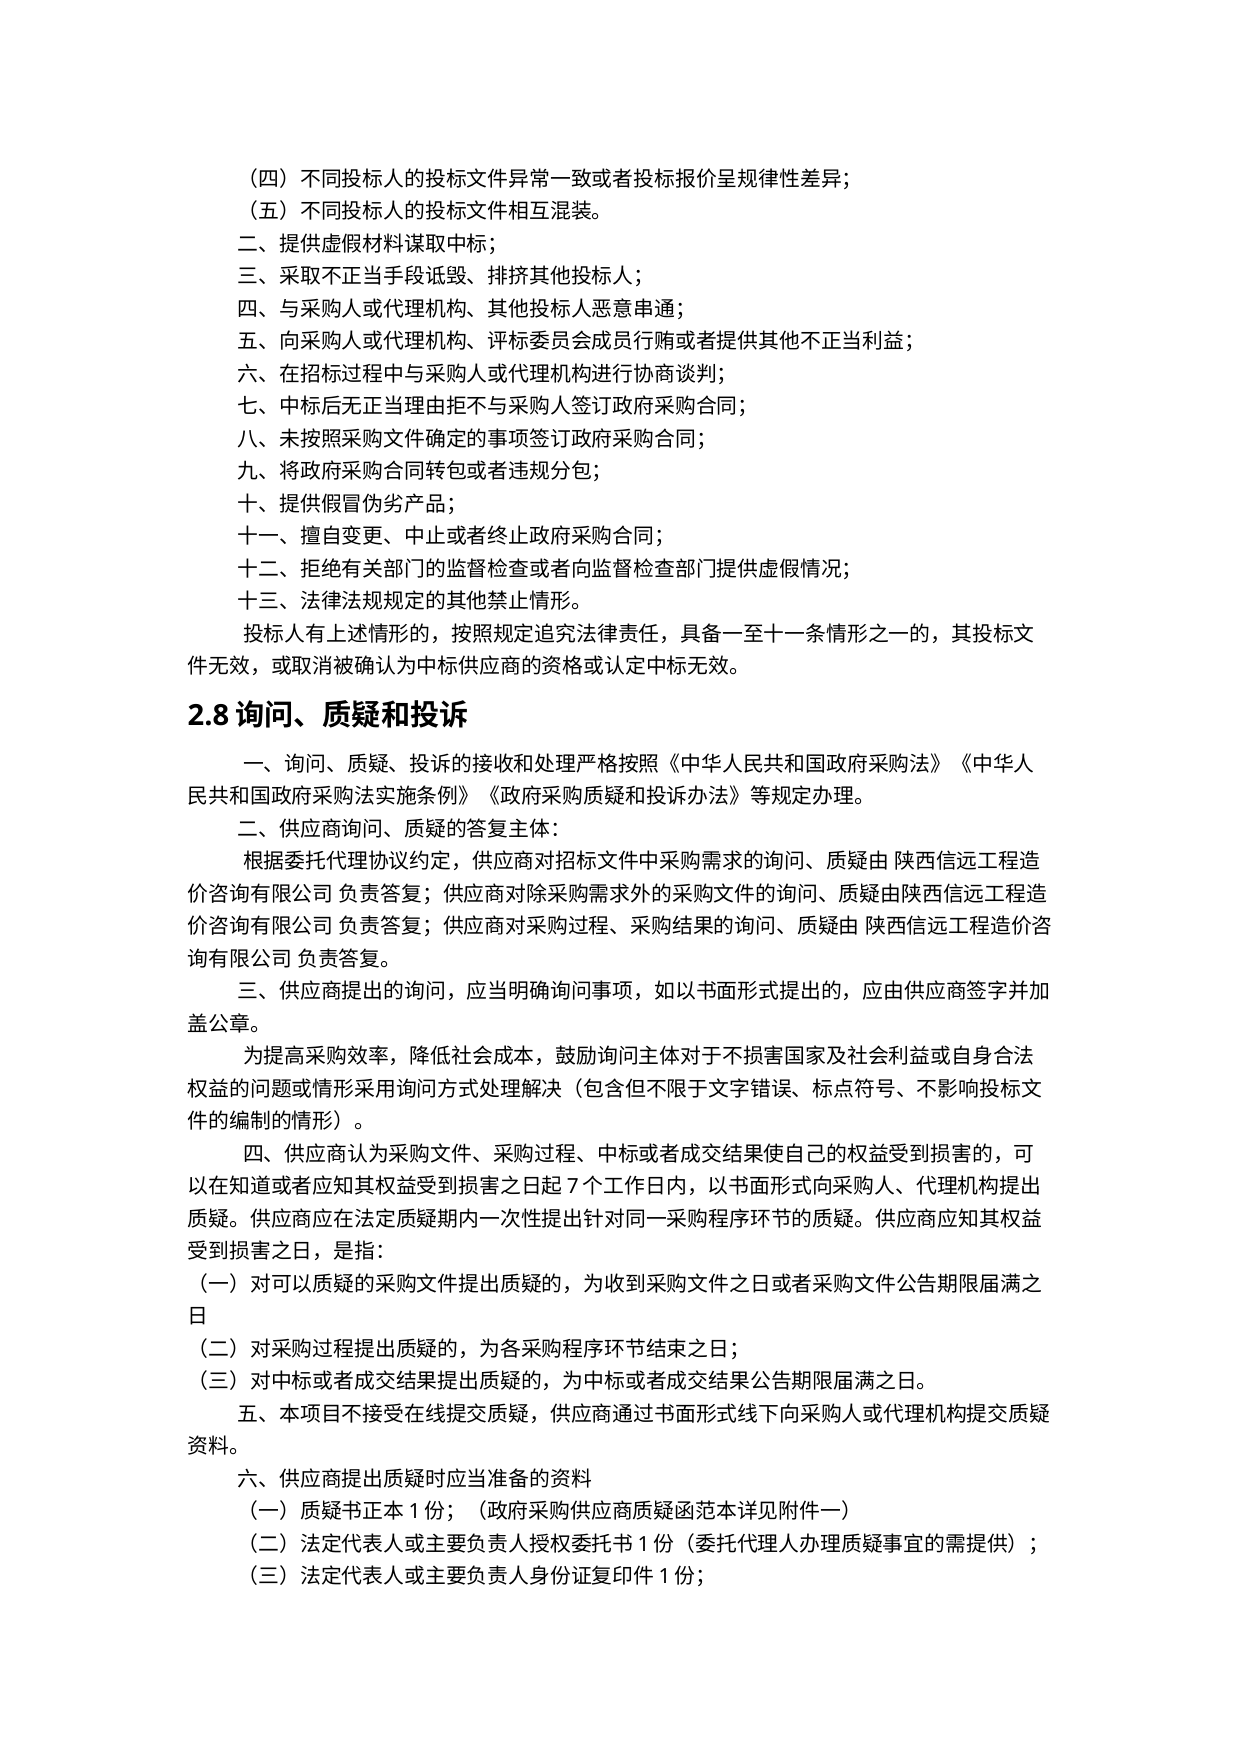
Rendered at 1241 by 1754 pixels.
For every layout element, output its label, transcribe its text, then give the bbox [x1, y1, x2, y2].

text 五、向采购人或代理机构、评标委员会成员行贿或者提供其他不正当利益； [187, 324, 1053, 357]
text 三、采取不正当手段诋毁、排挤其他投标人； [187, 259, 1053, 292]
text 二、提供虚假材料谋取中标； [187, 227, 1053, 259]
text 十三、法律法规规定的其他禁止情形。 [187, 584, 1053, 617]
text 八、未按照采购文件确定的事项签订政府采购合同； [187, 422, 1053, 454]
text （三）法定代表人或主要负责人身份证复印件1份； [187, 1559, 1053, 1592]
text 六、在招标过程中与采购人或代理机构进行协商谈判； [187, 357, 1053, 389]
text 五、本项目不接受在线提交质疑，供应商通过书面形式线下向采购人或代理机构提交质疑资料。 [187, 1397, 1053, 1462]
text 根据委托代理协议约定，供应商对招标文件中采购需求的询问、质疑由 陕西信远工程造价咨询有限公司 负责答复；供应商对除采购需求外的采购文件的询问、质疑由陕西信远工程造价咨询有限公司 负责答复；供应商对采购过程、采购结果的询问、质疑由 陕西信远工程造价咨询有限公司 负责答复。 [187, 844, 1053, 974]
text 十、提供假冒伪劣产品； [187, 487, 1053, 519]
text 七、中标后无正当理由拒不与采购人签订政府采购合同； [187, 389, 1053, 422]
text （四）不同投标人的投标文件异常一致或者投标报价呈规律性差异； [187, 162, 1053, 194]
text 十二、拒绝有关部门的监督检查或者向监督检查部门提供虚假情况； [187, 552, 1053, 584]
text 四、与采购人或代理机构、其他投标人恶意串通； [187, 292, 1053, 324]
text （五）不同投标人的投标文件相互混装。 [187, 194, 1053, 227]
text 投标人有上述情形的，按照规定追究法律责任，具备一至十一条情形之一的，其投标文件无效，或取消被确认为中标供应商的资格或认定中标无效。 [187, 617, 1053, 682]
text （二）法定代表人或主要负责人授权委托书1份（委托代理人办理质疑事宜的需提供）； [187, 1527, 1053, 1559]
text 二、供应商询问、质疑的答复主体： [187, 812, 1053, 844]
text 十一、擅自变更、中止或者终止政府采购合同； [187, 519, 1053, 552]
text （一）质疑书正本1份；（政府采购供应商质疑函范本详见附件一） [187, 1494, 1053, 1527]
text 为提高采购效率，降低社会成本，鼓励询问主体对于不损害国家及社会利益或自身合法权益的问题或情形采用询问方式处理解决（包含但不限于文字错误、标点符号、不影响投标文件的编制的情形）。 [187, 1039, 1053, 1137]
text 三、供应商提出的询问，应当明确询问事项，如以书面形式提出的，应由供应商签字并加盖公章。 [187, 974, 1053, 1039]
text （一）对可以质疑的采购文件提出质疑的，为收到采购文件之日或者采购文件公告期限届满之日 [187, 1267, 1053, 1332]
text 一、询问、质疑、投诉的接收和处理严格按照《中华人民共和国政府采购法》《中华人民共和国政府采购法实施条例》《政府采购质疑和投诉办法》等规定办理。 [187, 747, 1053, 812]
text （二）对采购过程提出质疑的，为各采购程序环节结束之日； [187, 1332, 1053, 1364]
text 六、供应商提出质疑时应当准备的资料 [187, 1462, 1053, 1494]
text 2.8询问、质疑和投诉 [187, 682, 1053, 747]
text （三）对中标或者成交结果提出质疑的，为中标或者成交结果公告期限届满之日。 [187, 1364, 1053, 1397]
text 四、供应商认为采购文件、采购过程、中标或者成交结果使自己的权益受到损害的，可以在知道或者应知其权益受到损害之日起7个工作日内，以书面形式向采购人、代理机构提出质疑。供应商应在法定质疑期内一次性提出针对同一采购程序环节的质疑。供应商应知其权益受到损害之日，是指： [187, 1137, 1053, 1267]
text 九、将政府采购合同转包或者违规分包； [187, 454, 1053, 487]
